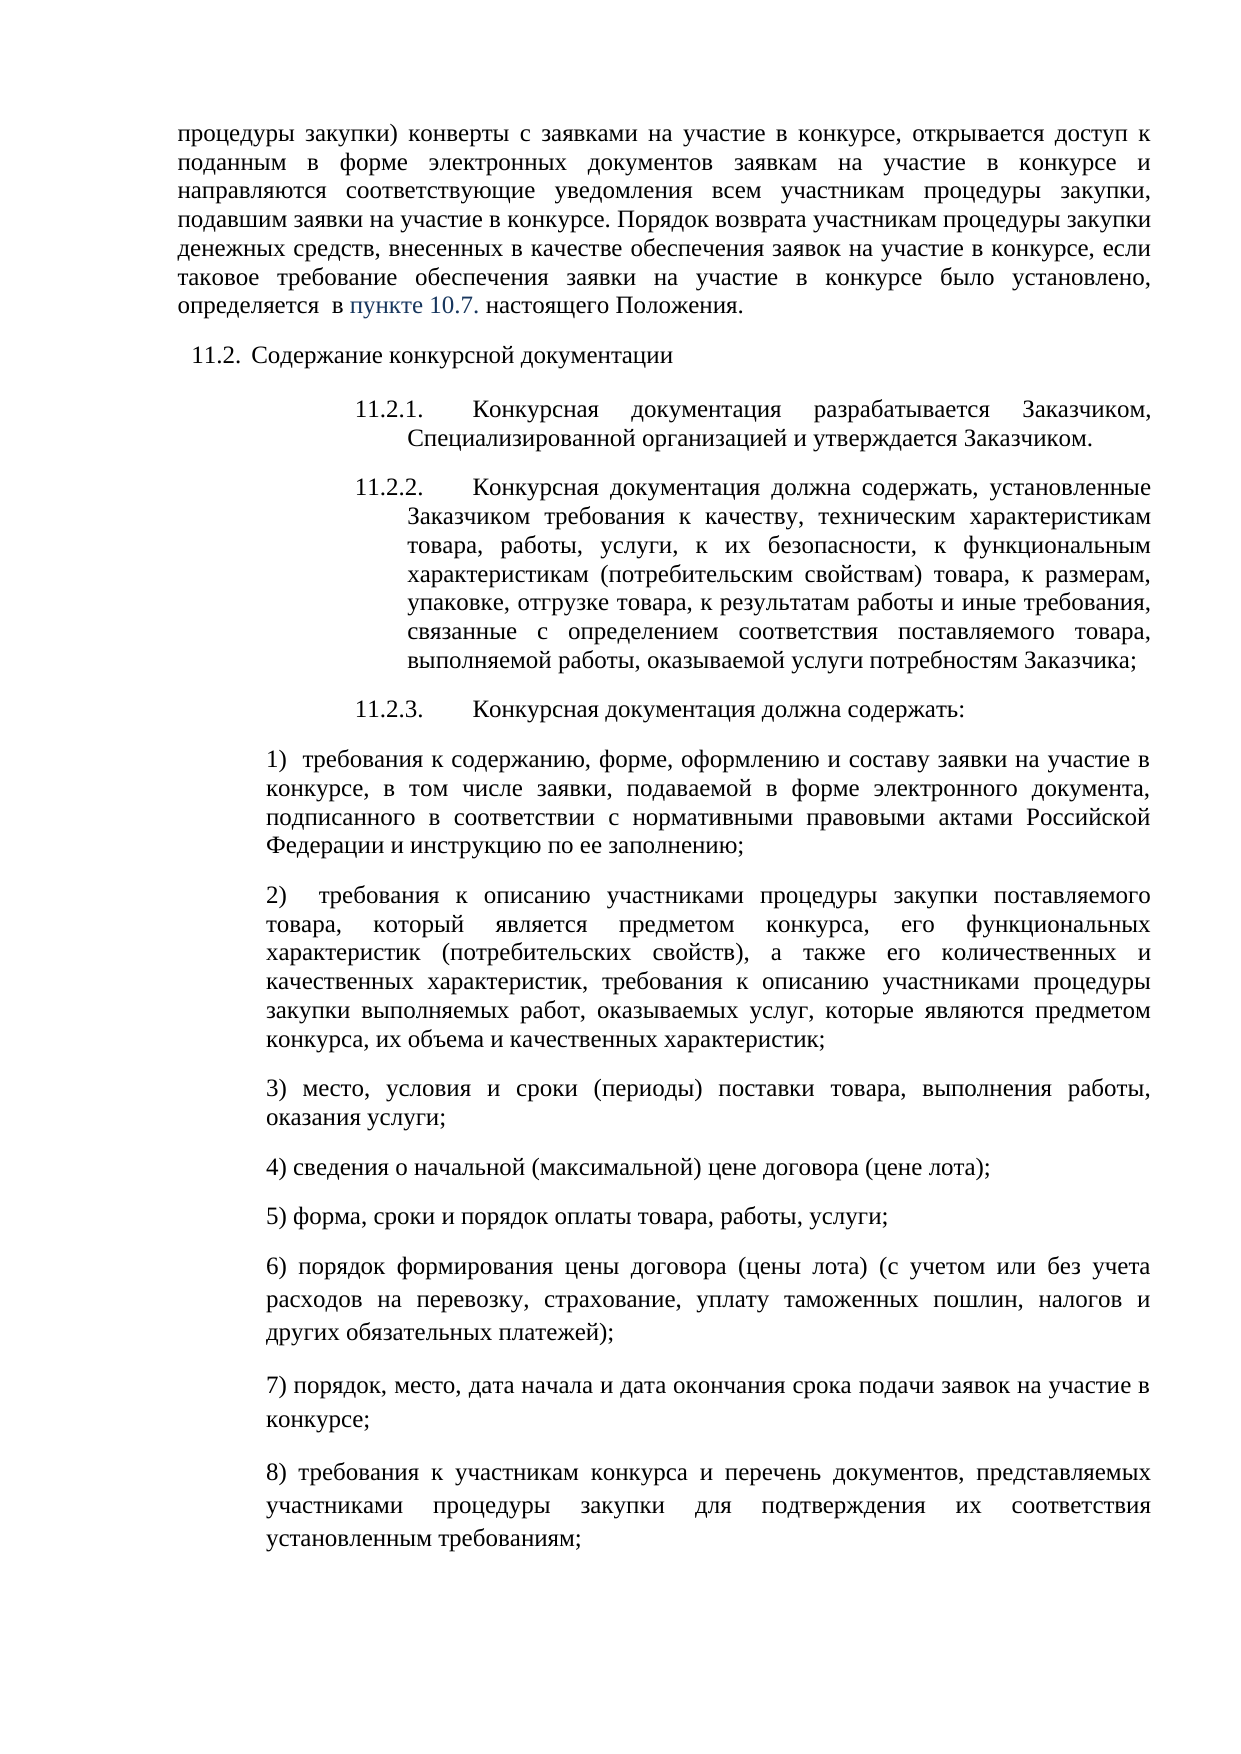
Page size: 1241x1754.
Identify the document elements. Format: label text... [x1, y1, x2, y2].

text 6) порядок формирования цены договора (цены лота) (с учетом или без учета расходов на перевозку, страхование, уплату таможенных пошлин, налогов и других обязательных платежей); [266, 1251, 1152, 1346]
list Содержание конкурсной документации [191, 340, 1152, 369]
text 7) порядок, место, дата начала и дата окончания срока подачи заявок на участие в конкурсе; [266, 1371, 1152, 1432]
text 2) требования к описанию участниками процедуры закупки поставляемого товара, который является предметом конкурса, его функциональных характеристик (потребительских свойств), а также его количественных и качественных характеристик, требования к описанию участниками процедуры закупки выполняемых работ, оказываемых услуг, которые являются предметом конкурса, их объема и качественных характеристик; [266, 880, 1152, 1052]
list Конкурсная документация должна содержать: [354, 694, 1152, 723]
text 5) форма, сроки и порядок оплаты товара, работы, услуги; [266, 1201, 1152, 1230]
text 8) требования к участникам конкурса и перечень документов, представляемых участниками процедуры закупки для подтверждения их соответствия установленным требованиям; [266, 1457, 1152, 1552]
text 3) место, условия и сроки (периоды) поставки товара, выполнения работы, оказания услуги; [266, 1073, 1152, 1131]
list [177, 118, 1152, 319]
text 4) сведения о начальной (максимальной) цене договора (цене лота); [266, 1152, 1152, 1180]
list Конкурсная документация разрабатывается Заказчиком, Специализированной организацией и утверждается Заказчиком. [354, 394, 1152, 452]
text 1) требования к содержанию, форме, оформлению и составу заявки на участие в конкурсе, в том числе заявки, подаваемой в форме электронного документа, подписанного в соответствии с нормативными правовыми актами Российской Федерации и инструкцию по ее заполнению; [266, 744, 1152, 859]
list Конкурсная документация должна содержать, установленные Заказчиком требования к качеству, техническим характеристикам товара, работы, услуги, к их безопасности, к функциональным характеристикам (потребительским свойствам) товара, к размерам, упаковке, отгрузке товара, к результатам работы и иные требования, связанные с определением соответствия поставляемого товара, выполняемой работы, оказываемой услуги потребностям Заказчика; [354, 472, 1152, 674]
